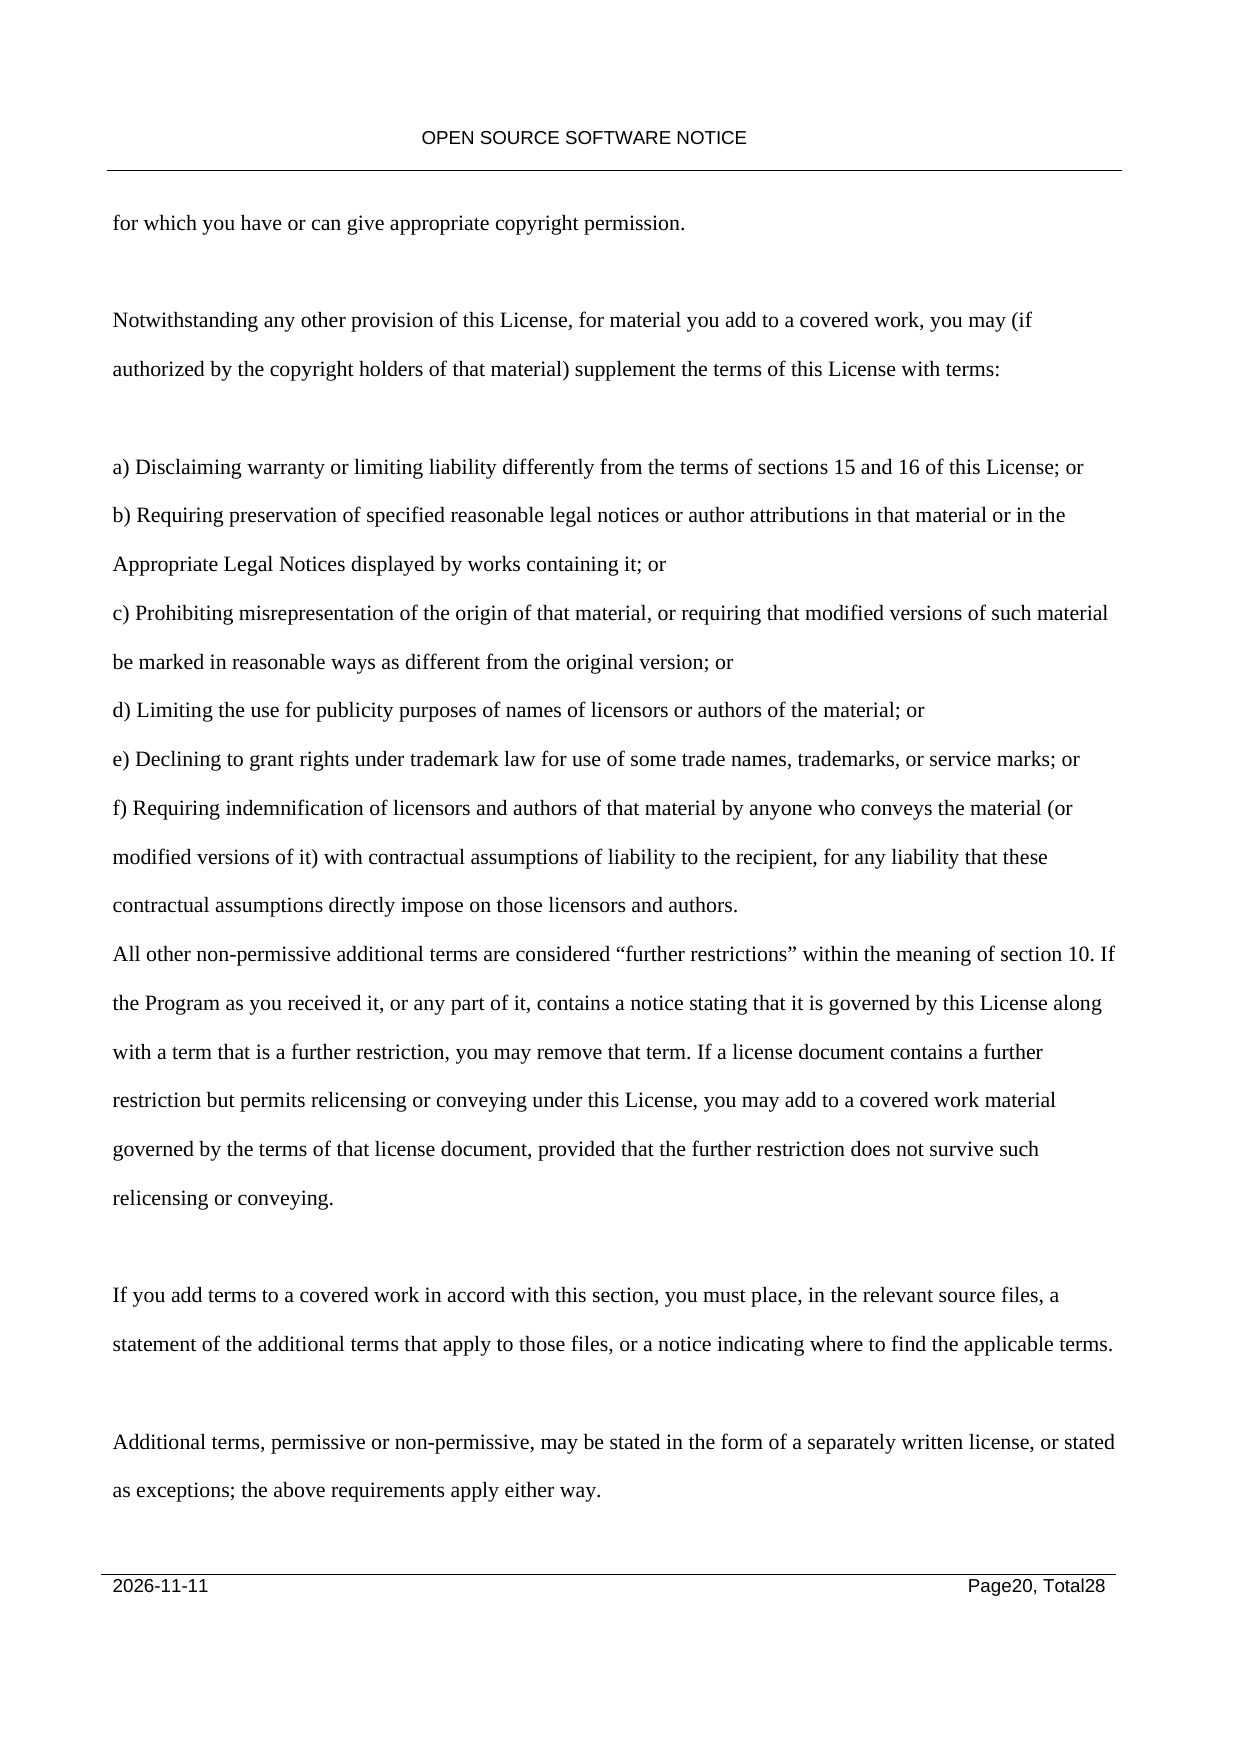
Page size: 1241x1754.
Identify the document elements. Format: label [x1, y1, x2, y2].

text [112, 206, 1128, 1506]
